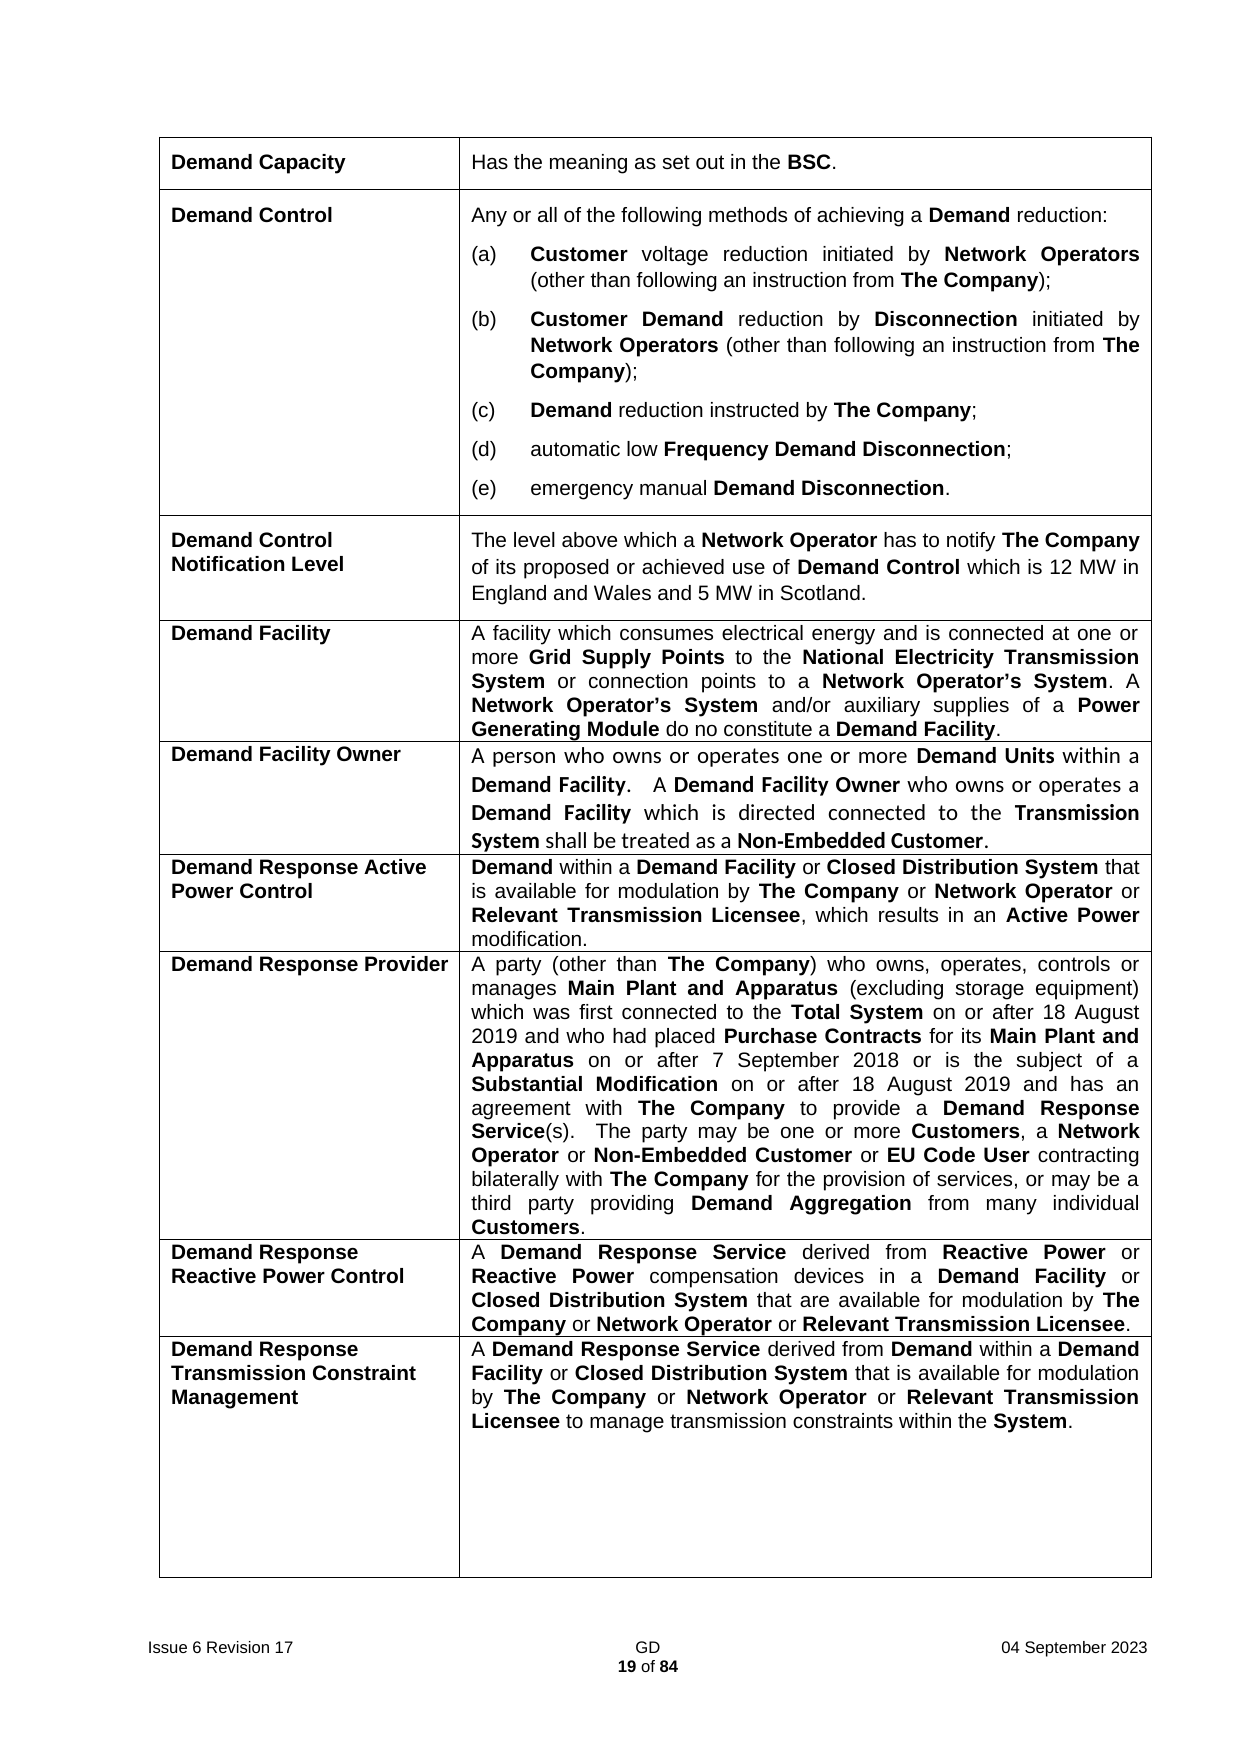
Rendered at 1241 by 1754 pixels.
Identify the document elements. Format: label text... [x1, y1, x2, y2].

table_cell Has the meaning as set out in the BSC. [460, 138, 1151, 189]
table_cell Demand Facility [160, 621, 459, 741]
table_cell The level above which a Network Operator has to notify The Company of its proposed or achieved use of Demand Control which is 12 MW in England and Wales and 5 MW in Scotland. [460, 516, 1151, 620]
table_cell Demand Facility Owner [160, 742, 459, 854]
table_cell Demand Control Notification Level [160, 516, 459, 620]
table_cell Demand within a Demand Facility or Closed Distribution System that is available for modulation by The Company or Network Operator or Relevant Transmission Licensee, which results in an Active Power modification. [460, 855, 1151, 951]
table_cell Demand Response Active Power Control [160, 855, 459, 951]
table_cell A facility which consumes electrical energy and is connected at one or more Grid Supply Points to the National Electricity Transmission System or connection points to a Network Operator’s System. A Network Operator’s System and/or auxiliary supplies of a Power Generating Module do no constitute a Demand Facility. [460, 621, 1151, 741]
table_cell Any or all of the following methods of achieving a Demand reduction: (a) Customer voltage reduction initiated by Network Operators (other than following an instruction from The Company); (b) Customer Demand reduction by Disconnection initiated by Network Operators (other than following an instruction from The Company); (c) Demand reduction instructed by The Company; (d) automatic low Frequency Demand Disconnection; (e) emergency manual Demand Disconnection. [460, 190, 1151, 515]
table_cell A person who owns or operates one or more Demand Units within a Demand Facility. A Demand Facility Owner who owns or operates a Demand Facility which is directed connected to the Transmission System shall be treated as a Non-Embedded Customer. [460, 742, 1151, 854]
table_cell A Demand Response Service derived from Demand within a Demand Facility or Closed Distribution System that is available for modulation by The Company or Network Operator or Relevant Transmission Licensee to manage transmission constraints within the System. [460, 1337, 1151, 1577]
table_cell A Demand Response Service derived from Reactive Power or Reactive Power compensation devices in a Demand Facility or Closed Distribution System that are available for modulation by The Company or Network Operator or Relevant Transmission Licensee. [460, 1240, 1151, 1336]
table_cell Demand Control [160, 190, 459, 515]
table_cell Demand Response Transmission Constraint Management [160, 1337, 459, 1577]
table_cell A party (other than The Company) who owns, operates, controls or manages Main Plant and Apparatus (excluding storage equipment) which was first connected to the Total System on or after 18 August 2019 and who had placed Purchase Contracts for its Main Plant and Apparatus on or after 7 September 2018 or is the subject of a Substantial Modification on or after 18 August 2019 and has an agreement with The Company to provide a Demand Response Service(s). The party may be one or more Customers, a Network Operator or Non-Embedded Customer or EU Code User contracting bilaterally with The Company for the provision of services, or may be a third party providing Demand Aggregation from many individual Customers. [460, 952, 1151, 1239]
table_cell Demand Capacity [160, 138, 459, 189]
table_cell Demand Response Reactive Power Control [160, 1240, 459, 1336]
table_cell Demand Response Provider [160, 952, 459, 1239]
